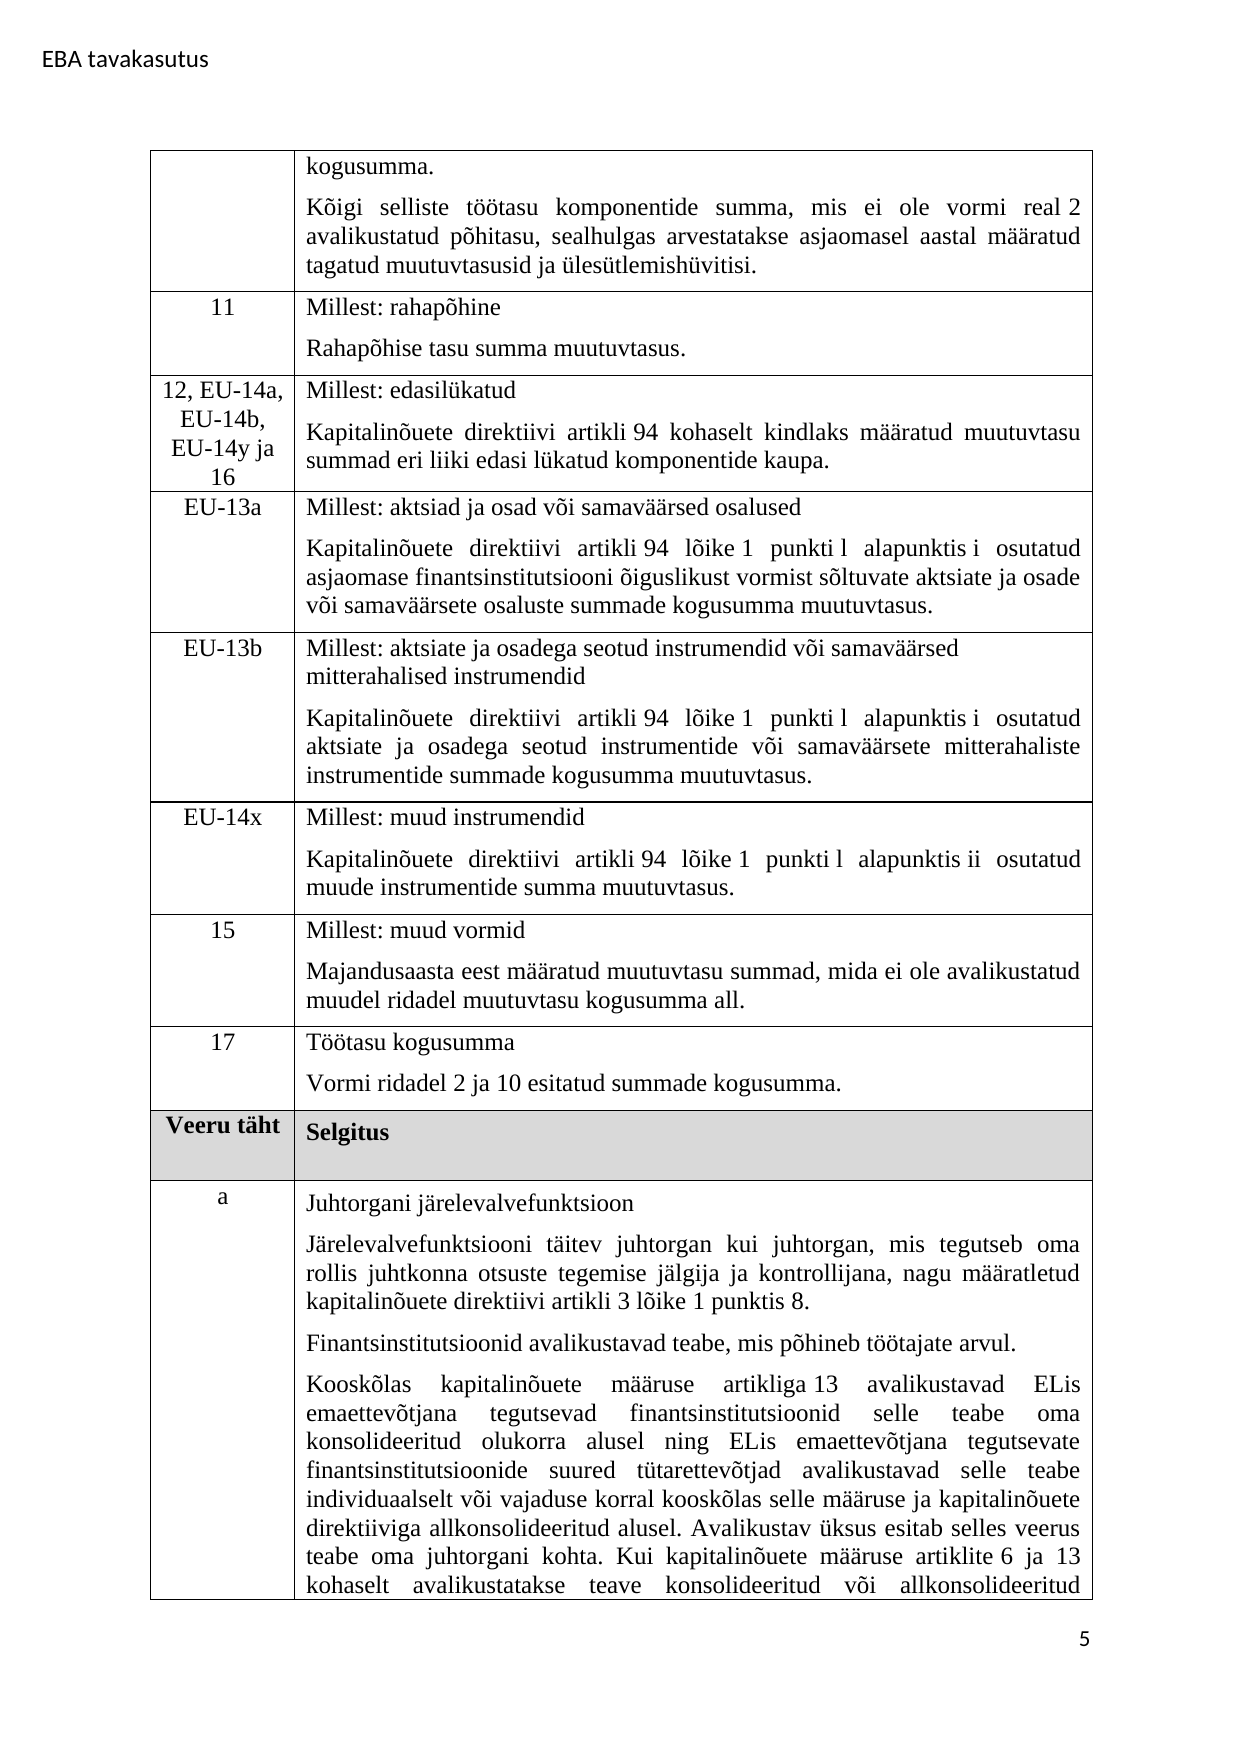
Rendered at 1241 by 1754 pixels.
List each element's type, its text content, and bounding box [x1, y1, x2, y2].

table_cell Millest: muud instrumendid Kapitalinõuete direktiivi artikli 94 lõike 1 punkti l alapunktis ii osutatud muude instrumentide summa muutuvtasus. [295, 803, 1092, 914]
table_cell Millest: rahapõhine Rahapõhise tasu summa muutuvtasus. [295, 292, 1092, 374]
table_cell EU-13b [151, 633, 294, 801]
table_cell Veeru täht [151, 1111, 294, 1180]
table_cell Millest: aktsiad ja osad või samaväärsed osalused Kapitalinõuete direktiivi artikli 94 lõike 1 punkti l alapunktis i osutatud asjaomase finantsinstitutsiooni õiguslikust vormist sõltuvate aktsiate ja osade või samaväärsete osaluste summade kogusumma muutuvtasus. [295, 492, 1092, 632]
table_cell EU-14x [151, 803, 294, 914]
table_cell Selgitus [295, 1111, 1092, 1180]
table_cell 12, EU-14a, EU-14b, EU-14y ja 16 [151, 376, 294, 491]
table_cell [295, 1181, 1092, 1599]
table_cell Millest: muud vormid Majandusaasta eest määratud muutuvtasu summad, mida ei ole avalikustatud muudel ridadel muutuvtasu kogusumma all. [295, 915, 1092, 1026]
table_cell 10 [151, 151, 294, 291]
table_cell Töötasu kogusumma Vormi ridadel 2 ja 10 esitatud summade kogusumma. [295, 1027, 1092, 1109]
table_cell 11 [151, 292, 294, 374]
table_cell Millest: edasilükatud Kapitalinõuete direktiivi artikli 94 kohaselt kindlaks määratud muutuvtasu summad eri liiki edasi lükatud komponentide kaupa. [295, 376, 1092, 491]
table_cell a [151, 1181, 294, 1599]
table_cell 15 [151, 915, 294, 1026]
table_cell EU-13a [151, 492, 294, 632]
table_cell 17 [151, 1027, 294, 1109]
table_cell Millest: aktsiate ja osadega seotud instrumendid või samaväärsed mitterahalised instrumendid Kapitalinõuete direktiivi artikli 94 lõike 1 punkti l alapunktis i osutatud aktsiate ja osadega seotud instrumentide või samaväärsete mitterahaliste instrumentide summade kogusumma muutuvtasus. [295, 633, 1092, 801]
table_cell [295, 151, 1092, 291]
